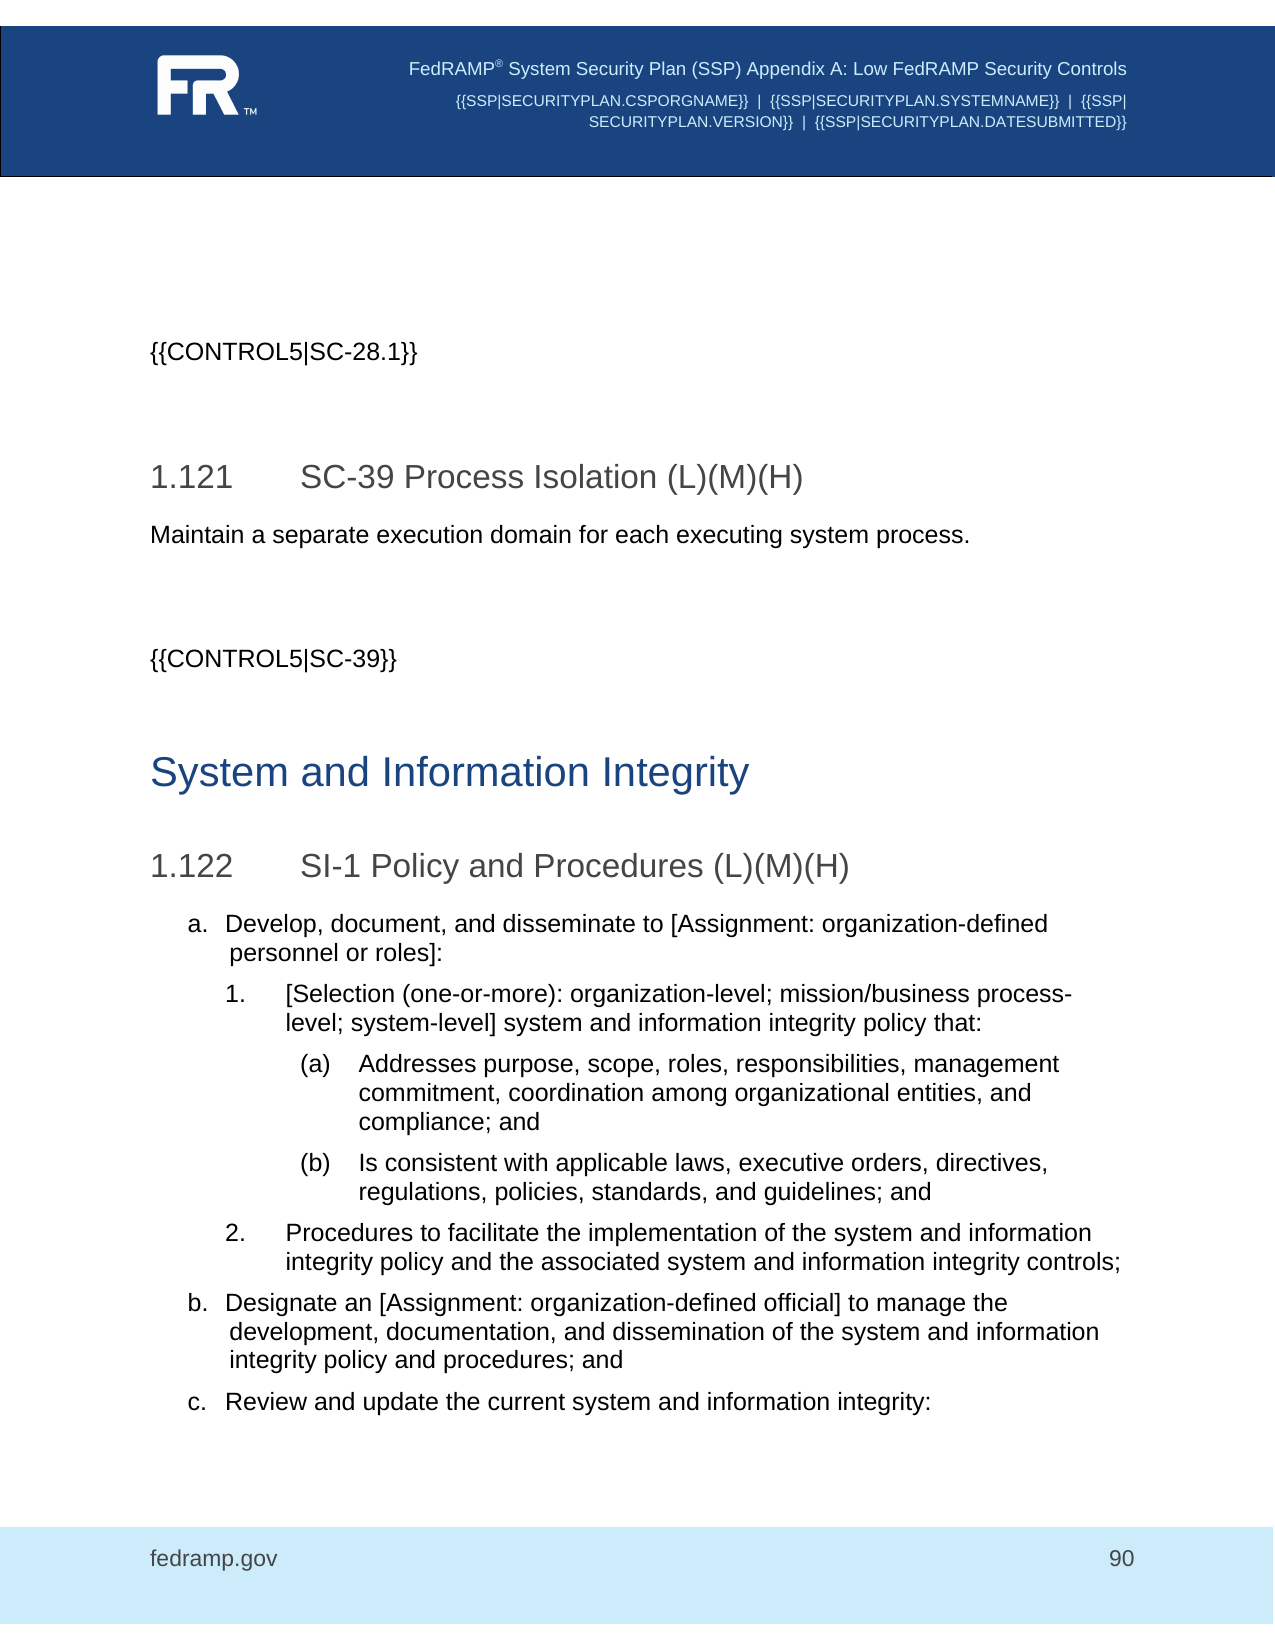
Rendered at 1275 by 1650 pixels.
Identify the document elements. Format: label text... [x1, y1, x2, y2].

subtitle SI-1 Policy and Procedures (L)(M)(H) [150, 846, 1125, 884]
text (b) Is consistent with applicable laws, executive orders, directives, regulations, policies, standards, and guidelines; and [150, 1148, 1125, 1205]
text (a) Addresses purpose, scope, roles, responsibilities, management commitment, coordination among organizational entities, and compliance; and [150, 1049, 1125, 1135]
text {{CONTROL5|SC-39}} [150, 644, 1125, 673]
text 1. [Selection (one-or-more): organization-level; mission/business process-level; system-level] system and information integrity policy that: [150, 979, 1125, 1037]
text a. Develop, document, and disseminate to [Assignment: organization-defined personnel or roles]: [150, 909, 1125, 967]
text 2. Procedures to facilitate the implementation of the system and information integrity policy and the associated system and information integrity controls; [150, 1218, 1125, 1275]
text b. Designate an [Assignment: organization-defined official] to manage the development, documentation, and dissemination of the system and information integrity policy and procedures; and [150, 1288, 1125, 1374]
picture [157, 55, 257, 115]
subtitle SC-39 Process Isolation (L)(M)(H) [150, 457, 1125, 495]
subtitle System and Information Integrity [150, 748, 1125, 796]
text c. Review and update the current system and information integrity: [150, 1387, 1125, 1415]
text Maintain a separate execution domain for each executing system process. [150, 520, 1125, 549]
text {{CONTROL5|SC-28.1}} [150, 337, 1125, 366]
